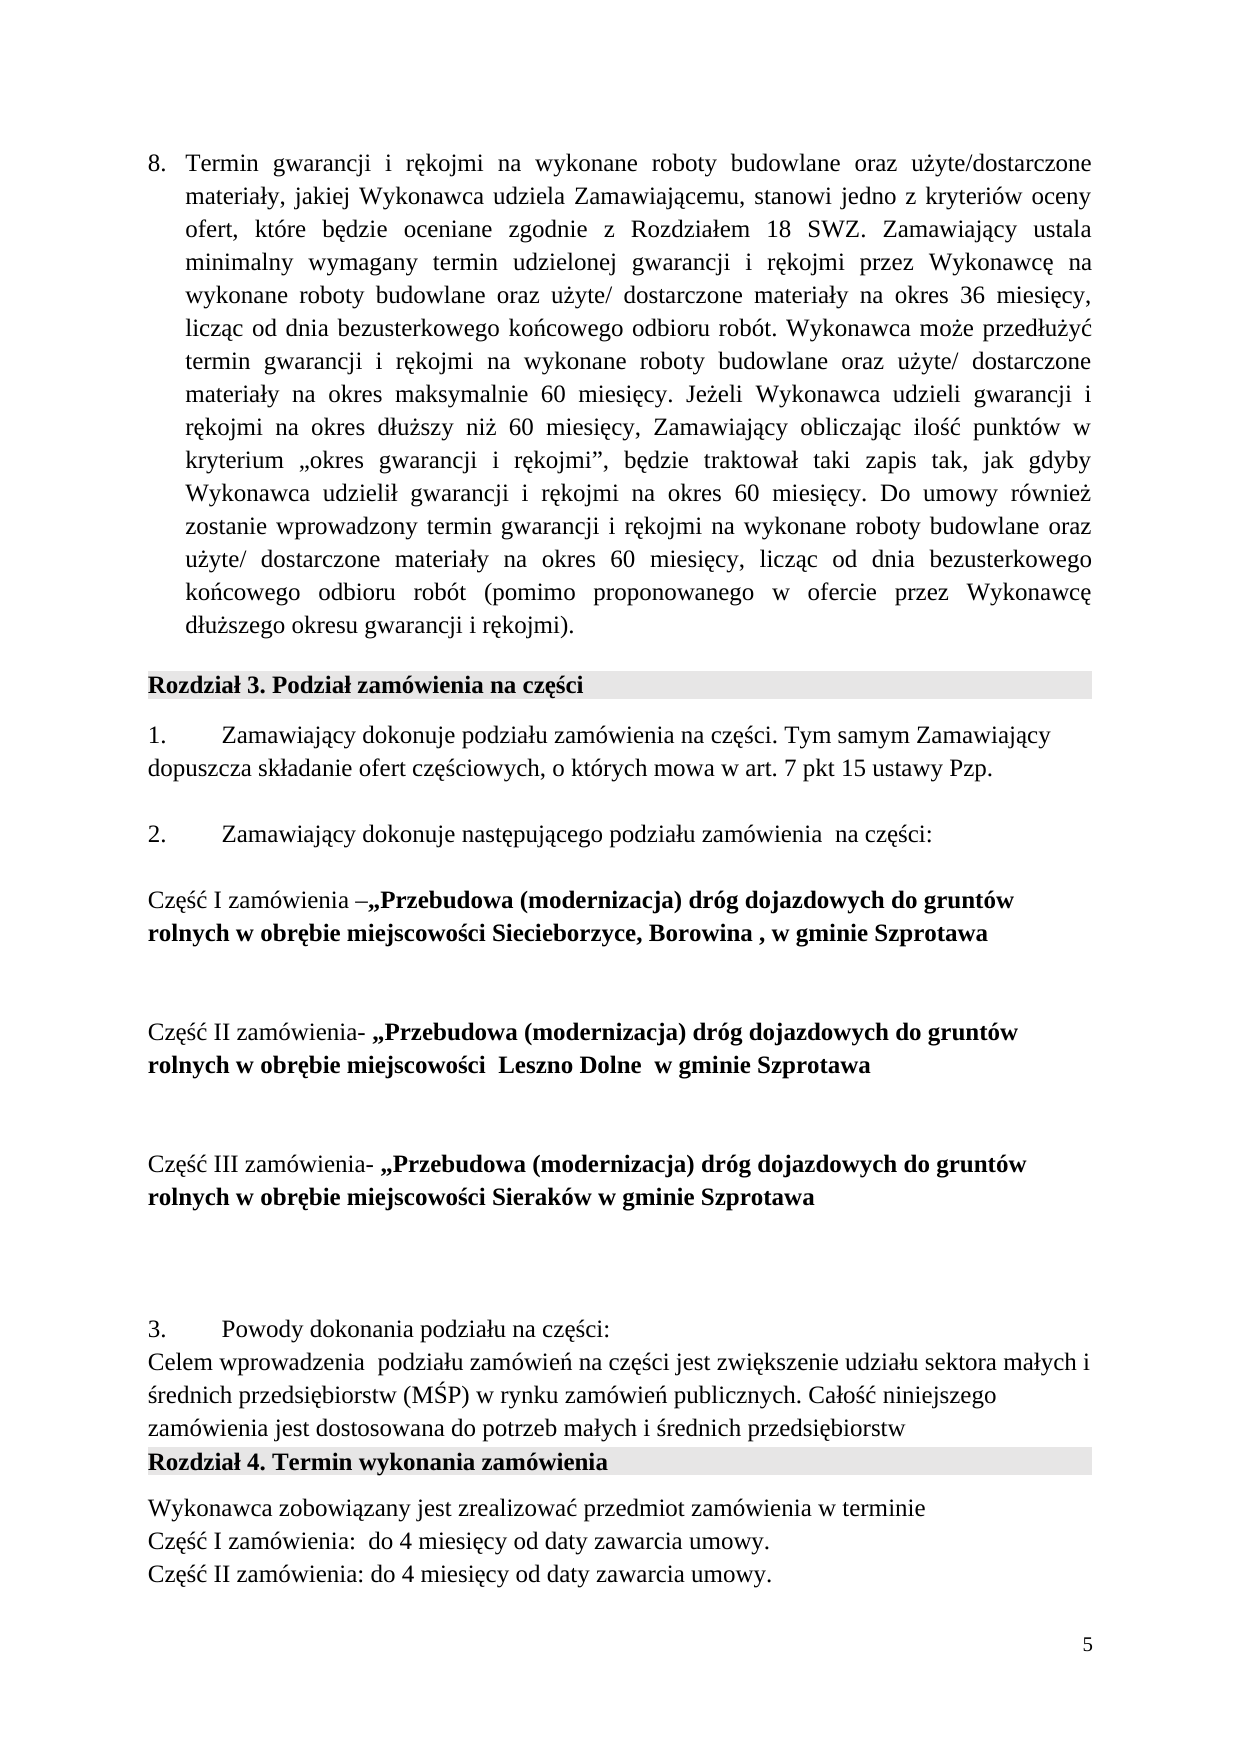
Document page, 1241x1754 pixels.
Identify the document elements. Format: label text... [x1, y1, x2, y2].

list Termin gwarancji i rękojmi na wykonane roboty budowlane oraz użyte/dostarczone materiały, jakiej Wykonawca udziela Zamawiającemu, stanowi jedno z kryteriów oceny ofert, które będzie oceniane zgodnie z Rozdziałem 18 SWZ. Zamawiający ustala minimalny wymagany termin udzielonej gwarancji i rękojmi przez Wykonawcę na wykonane roboty budowlane oraz użyte/ dostarczone materiały na okres 36 miesięcy, licząc od dnia bezusterkowego końcowego odbioru robót. Wykonawca może przedłużyć termin gwarancji i rękojmi na wykonane roboty budowlane oraz użyte/ dostarczone materiały na okres maksymalnie 60 miesięcy. Jeżeli Wykonawca udzieli gwarancji i rękojmi na okres dłuższy niż 60 miesięcy, Zamawiający obliczając ilość punktów w kryterium „okres gwarancji i rękojmi”, będzie traktował taki zapis tak, jak gdyby Wykonawca udzielił gwarancji i rękojmi na okres 60 miesięcy. Do umowy również zostanie wprowadzony termin gwarancji i rękojmi na wykonane roboty budowlane oraz użyte/ dostarczone materiały na okres 60 miesięcy, licząc od dnia bezusterkowego końcowego odbioru robót (pomimo proponowanego w ofercie przez Wykonawcę dłuższego okresu gwarancji i rękojmi). [148, 148, 1092, 639]
text Część I zamówienia –„Przebudowa (modernizacja) dróg dojazdowych do gruntów rolnych w obrębie miejscowości Siecieborzyce, Borowina , w gminie Szprotawa [148, 885, 1092, 947]
subtitle Rozdział 4. Termin wykonania zamówienia [148, 1447, 1092, 1475]
text 1. Zamawiający dokonuje podziału zamówienia na części. Tym samym Zamawiający dopuszcza składanie ofert częściowych, o których mowa w art. 7 pkt 15 ustawy Pzp. [148, 720, 1092, 782]
text Część II zamówienia- „Przebudowa (modernizacja) dróg dojazdowych do gruntów rolnych w obrębie miejscowości Leszno Dolne w gminie Szprotawa [148, 1017, 1092, 1079]
text Część II zamówienia: do 4 miesięcy od daty zawarcia umowy. [148, 1559, 1092, 1588]
text 2. Zamawiający dokonuje następującego podziału zamówienia na części: [148, 819, 1092, 848]
text Część I zamówienia: do 4 miesięcy od daty zawarcia umowy. [148, 1526, 1092, 1555]
text Część III zamówienia- „Przebudowa (modernizacja) dróg dojazdowych do gruntów rolnych w obrębie miejscowości Sieraków w gminie Szprotawa [148, 1149, 1092, 1211]
text Celem wprowadzenia podziału zamówień na części jest zwiększenie udziału sektora małych i średnich przedsiębiorstw (MŚP) w rynku zamówień publicznych. Całość niniejszego zamówienia jest dostosowana do potrzeb małych i średnich przedsiębiorstw [148, 1347, 1092, 1442]
text Wykonawca zobowiązany jest zrealizować przedmiot zamówienia w terminie [148, 1493, 1092, 1522]
text 3. Powody dokonania podziału na części: [148, 1314, 1092, 1343]
subtitle Rozdział 3. Podział zamówienia na części [148, 671, 1092, 699]
